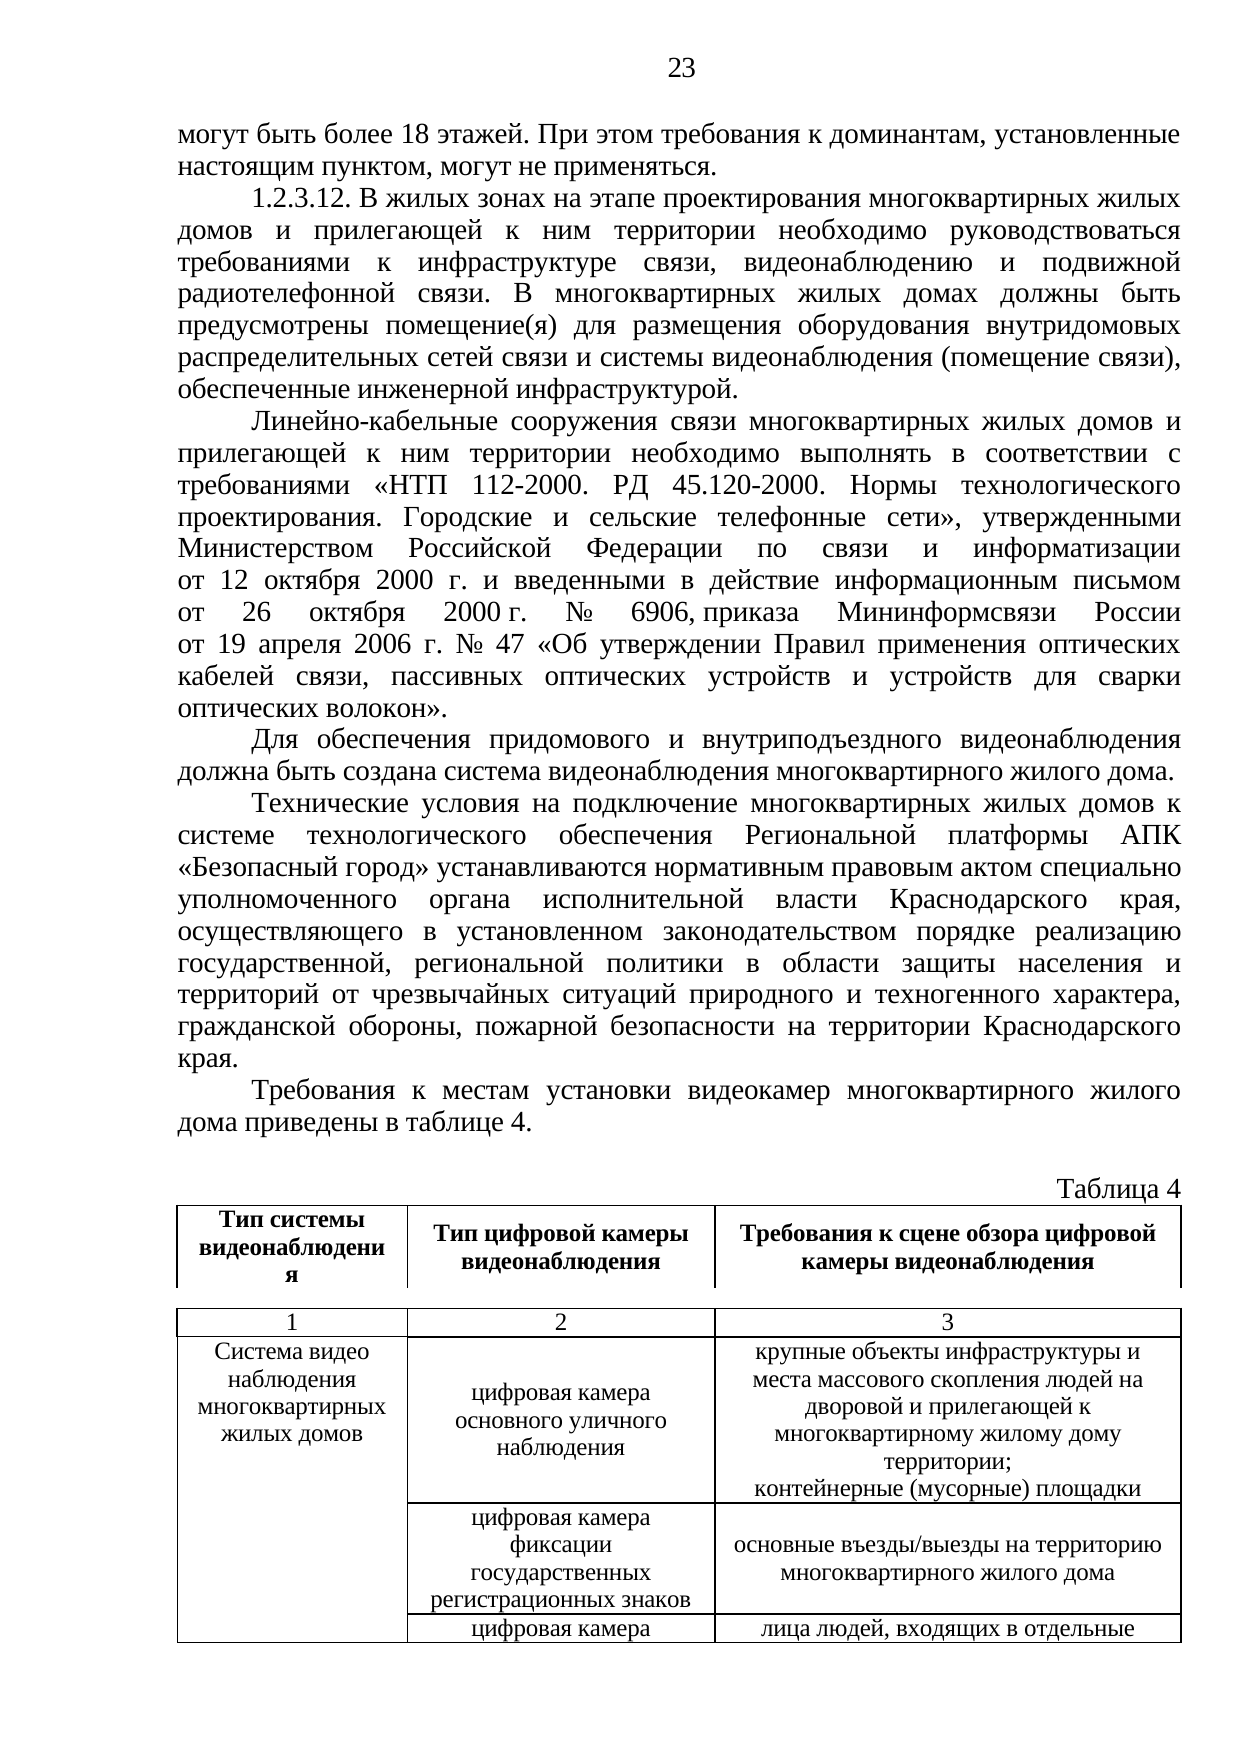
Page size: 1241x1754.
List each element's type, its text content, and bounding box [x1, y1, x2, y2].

text Технические условия на подключение многоквартирных жилых домов к системе технологического обеспечения Региональной платформы АПК «Безопасный город» устанавливаются нормативным правовым актом специально уполномоченного органа исполнительной власти Краснодарского края, осуществляющего в установленном законодательством порядке реализацию государственной, региональной политики в области защиты населения и территорий от чрезвычайных ситуаций природного и техногенного характера, гражданской обороны, пожарной безопасности на территории Краснодарского края. [177, 787, 1181, 1074]
table_header 2 [408, 1309, 714, 1336]
table_header Тип системы видеонаблюдения [178, 1206, 407, 1288]
text Линейно-кабельные сооружения связи многоквартирных жилых домов и прилегающей к ним территории необходимо выполнять в соответствии с требованиями «НТП 112-2000. РД 45.120-2000. Нормы технологического проектирования. Городские и сельские телефонные сети», утвержденными Министерством Российской Федерации по связи и информатизации от 12 октября 2000 г. и введенными в действие информационным письмом от 26 октября 2000 г. № 6906, приказа Мининформсвязи России от 19 апреля 2006 г. № 47 «Об утверждении Правил применения оптических кабелей связи, пассивных оптических устройств и устройств для сварки оптических волокон». [177, 405, 1181, 723]
text 1.2.3.12. В жилых зонах на этапе проектирования многоквартирных жилых домов и прилегающей к ним территории необходимо руководствоваться требованиями к инфраструктуре связи, видеонаблюдению и подвижной радиотелефонной связи. В многоквартирных жилых домах должны быть предусмотрены помещение(я) для размещения оборудования внутридомовых распределительных сетей связи и системы видеонаблюдения (помещение связи), обеспеченные инженерной инфраструктурой. [177, 182, 1181, 405]
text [177, 118, 1181, 182]
table_cell Система видео наблюдения многоквартирных жилых домов [178, 1337, 407, 1642]
table_header 1 [178, 1309, 407, 1336]
table_cell цифровая камера фиксации государственных регистрационных знаков [408, 1504, 714, 1613]
table_header Требования к сцене обзора цифровой камеры видеонаблюдения [716, 1206, 1180, 1288]
table_cell основные въезды/выезды на территорию многоквартирного жилого дома [716, 1504, 1180, 1613]
table_cell крупные объекты инфраструктуры и места массового скопления людей на дворовой и прилегающей к многоквартирному жилому дому территории; контейнерные (мусорные) площадки [716, 1338, 1180, 1502]
text Требования к местам установки видеокамер многоквартирного жилого дома приведены в таблице 4. [177, 1074, 1181, 1137]
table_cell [408, 1615, 714, 1642]
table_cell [716, 1615, 1180, 1642]
table_header Тип цифровой камеры видеонаблюдения [408, 1206, 714, 1288]
table_header 3 [716, 1309, 1180, 1336]
text Таблица 4 [198, 1171, 1181, 1204]
table_cell цифровая камера основного уличного наблюдения [408, 1338, 714, 1502]
text Для обеспечения придомового и внутриподъездного видеонаблюдения должна быть создана система видеонаблюдения многоквартирного жилого дома. [177, 723, 1181, 787]
